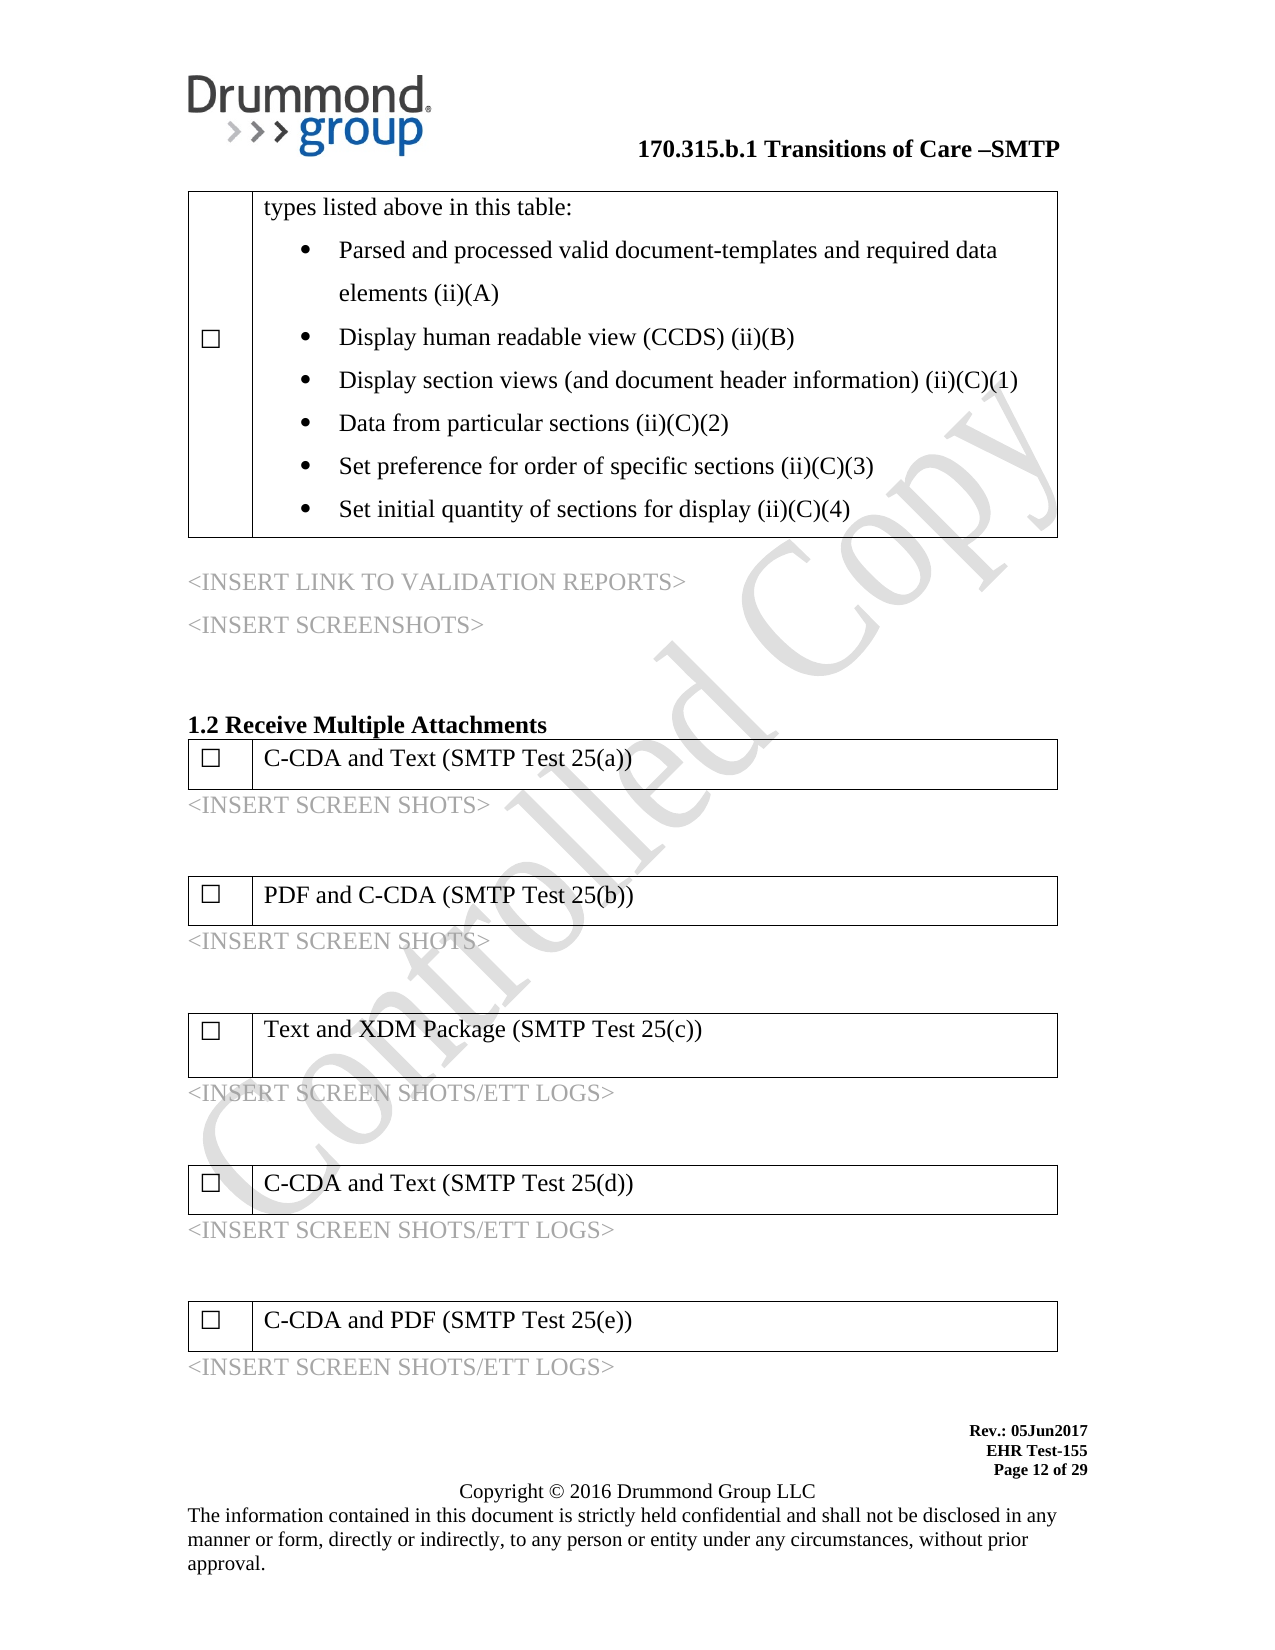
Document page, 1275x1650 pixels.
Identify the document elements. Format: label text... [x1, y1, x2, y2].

picture [187, 75, 433, 157]
table_header C-CDA and PDF (SMTP Test 25(e)) [253, 1302, 1057, 1351]
text <INSERT SCREEN SHOTS> [187, 926, 1087, 955]
table_header C-CDA and Text (SMTP Test 25(a)) [253, 740, 1057, 789]
text <INSERT LINK TO VALIDATION REPORTS> [187, 567, 1087, 596]
text <INSERT SCREEN SHOTS/ETT LOGS> [187, 1215, 1087, 1244]
text <INSERT SCREEN SHOTS> [187, 790, 1087, 818]
text <INSERT SCREENSHOTS> [187, 610, 1087, 639]
text <INSERT SCREEN SHOTS/ETT LOGS> [187, 1352, 1087, 1380]
text 1.2 Receive Multiple Attachments [187, 711, 1087, 739]
table_header C-CDA and Text (SMTP Test 25(d)) [253, 1166, 1057, 1214]
text <INSERT SCREEN SHOTS/ETT LOGS> [187, 1078, 1087, 1107]
table_header PDF and C-CDA (SMTP Test 25(b)) [253, 877, 1057, 925]
table_cell [189, 192, 252, 537]
table_header Text and XDM Package (SMTP Test 25(c)) [253, 1014, 1057, 1077]
